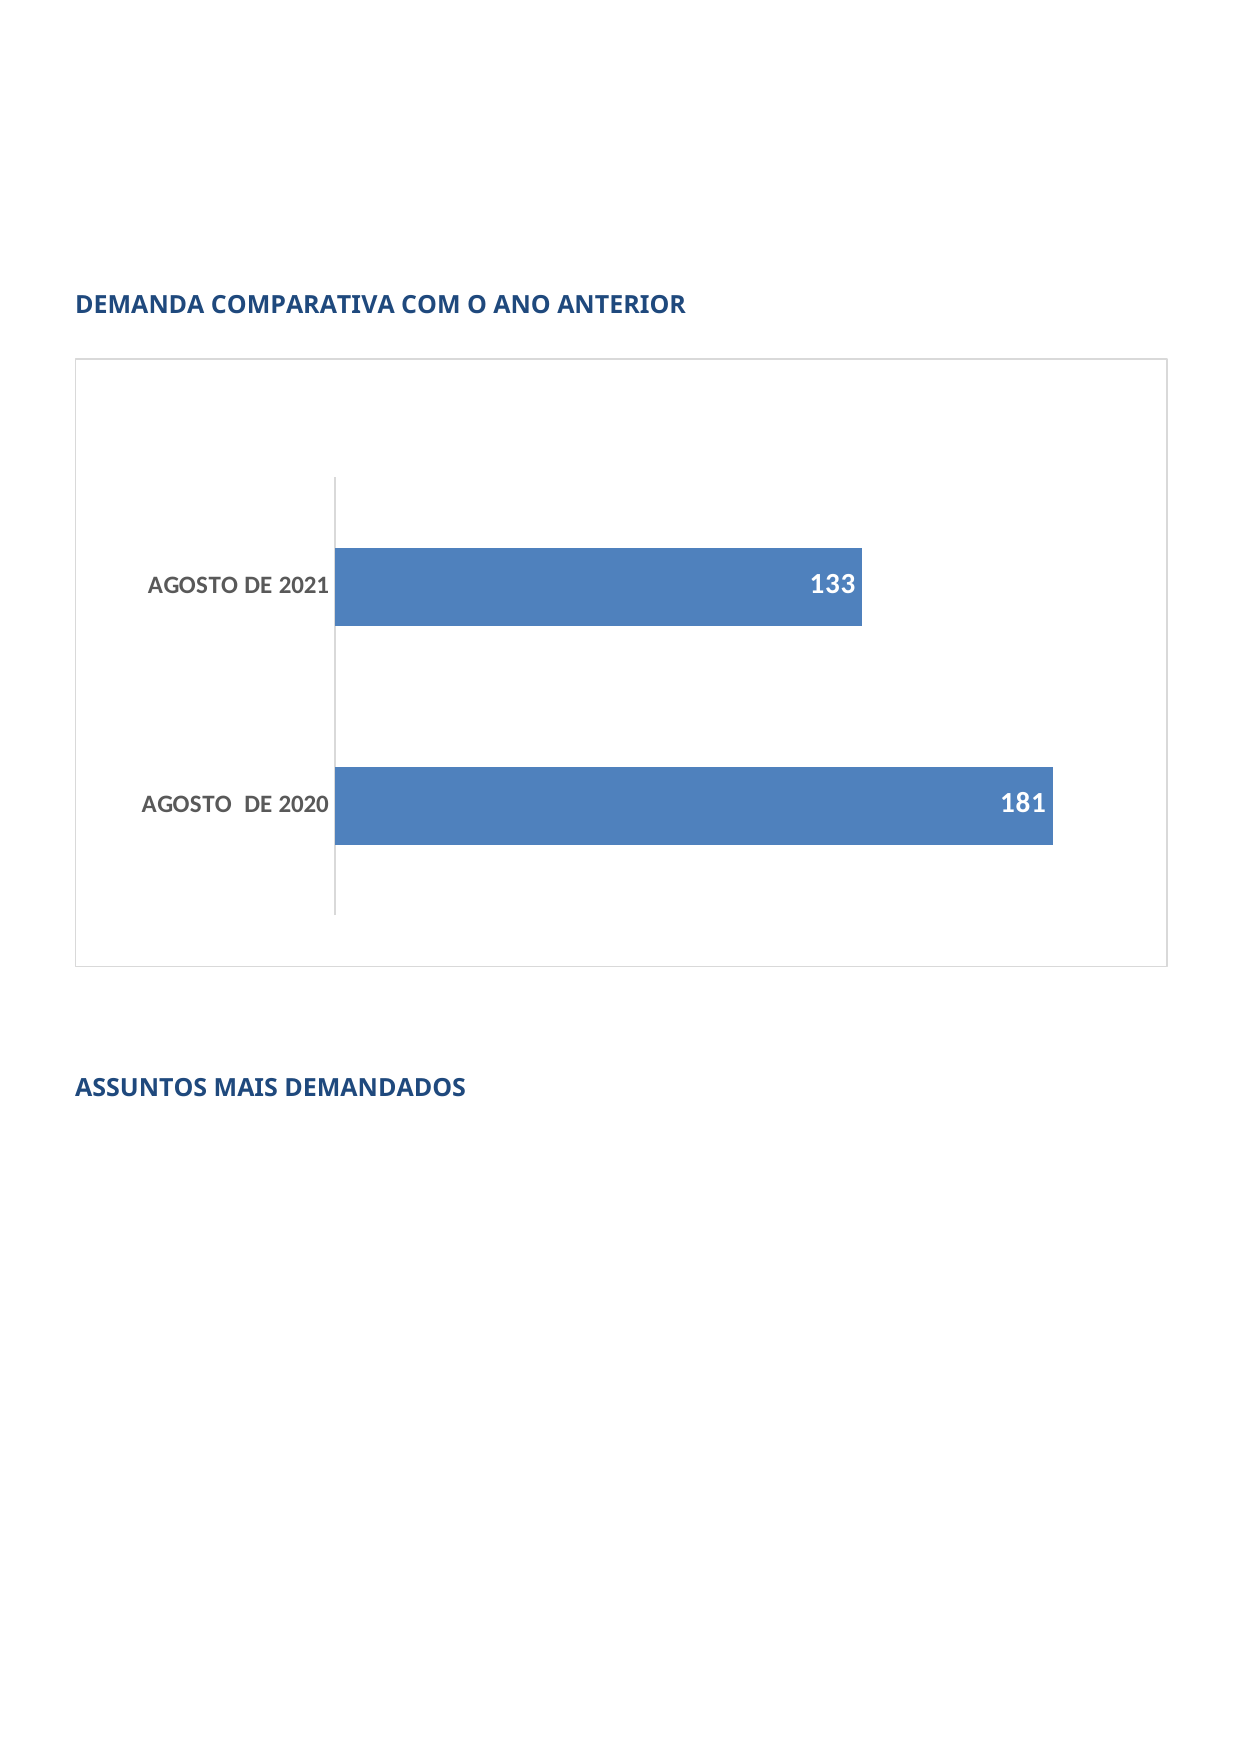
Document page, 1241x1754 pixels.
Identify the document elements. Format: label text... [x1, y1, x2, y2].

text DEMANDA COMPARATIVA COM O ANO ANTERIOR [75, 286, 1165, 321]
text ASSUNTOS MAIS DEMANDADOS [75, 1070, 1165, 1104]
